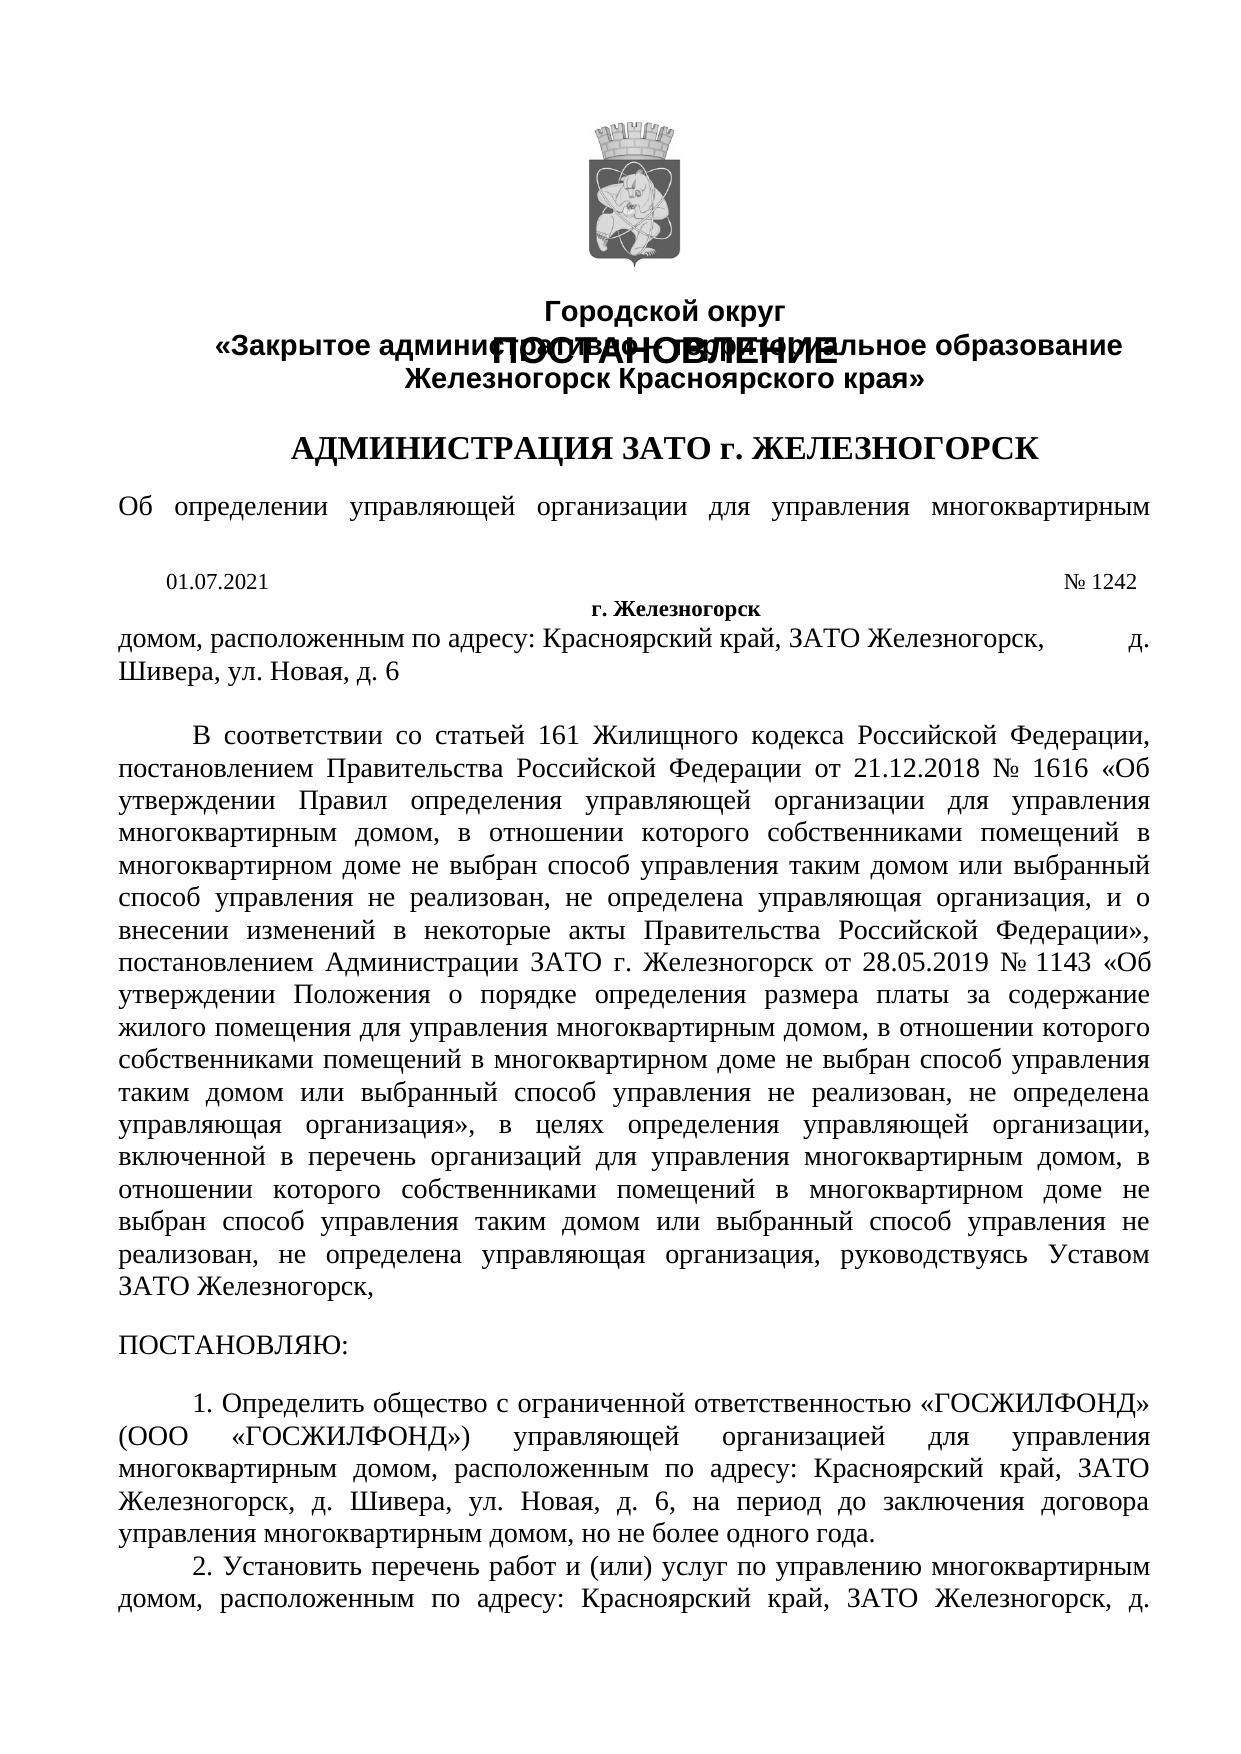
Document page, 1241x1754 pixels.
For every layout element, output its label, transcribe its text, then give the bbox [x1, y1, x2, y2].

title 1. Определить общество с ограниченной ответственностью «ГОСЖИЛФОНД» (ООО «ГОСЖИЛФОНД») управляющей организацией для управления многоквартирным домом, расположенным по адресу: Красноярский край, ЗАТО Железногорск, д. Шивера, ул. Новая, д. 6, на период до заключения договора управления многоквартирным домом, но не более одного года. [118, 1387, 1152, 1548]
text В соответствии со статьей 161 Жилищного кодекса Российской Федерации, постановлением Правительства Российской Федерации от 21.12.2018 № 1616 «Об утверждении Правил определения управляющей организации для управления многоквартирным домом, в отношении которого собственниками помещений в многоквартирном доме не выбран способ управления таким домом или выбранный способ управления не реализован, не определена управляющая организация, и о внесении изменений в некоторые акты Правительства Российской Федерации», постановлением Администрации ЗАТО г. Железногорск от 28.05.2019 № 1143 «Об утверждении Положения о порядке определения размера платы за содержание жилого помещения для управления многоквартирным домом, в отношении которого собственниками помещений в многоквартирном доме не выбран способ управления таким домом или выбранный способ управления не реализован, не определена управляющая организация», в целях определения управляющей организации, включенной в перечень организаций для управления многоквартирным домом, в отношении которого собственниками помещений в многоквартирном доме не выбран способ управления таким домом или выбранный способ управления не реализован, не определена управляющая организация, руководствуясь Уставом ЗАТО Железногорск, [118, 718, 1152, 1301]
text «Закрытое административно – территориальное образование Железногорск Красноярского края» [149, 371, 1180, 395]
subtitle АДМИНИСТРАЦИЯ ЗАТО г. ЖЕЛЕЗНОГОРСК [149, 428, 1180, 467]
title ПОСТАНОВЛЯЮ: [118, 1328, 1152, 1360]
text Городской округ [149, 294, 1180, 328]
title Об определении управляющей организации для управления многоквартирным домом, расположенным по адресу: Красноярский край, ЗАТО Железногорск, д. Шивера, ул. Новая, д. 6 [118, 380, 1152, 686]
text 01.07.2021 № 1242 [166, 568, 1186, 595]
text г. Железногорск [166, 595, 1186, 621]
text ПОСТАНОВЛЕНИЕ [149, 328, 1180, 371]
